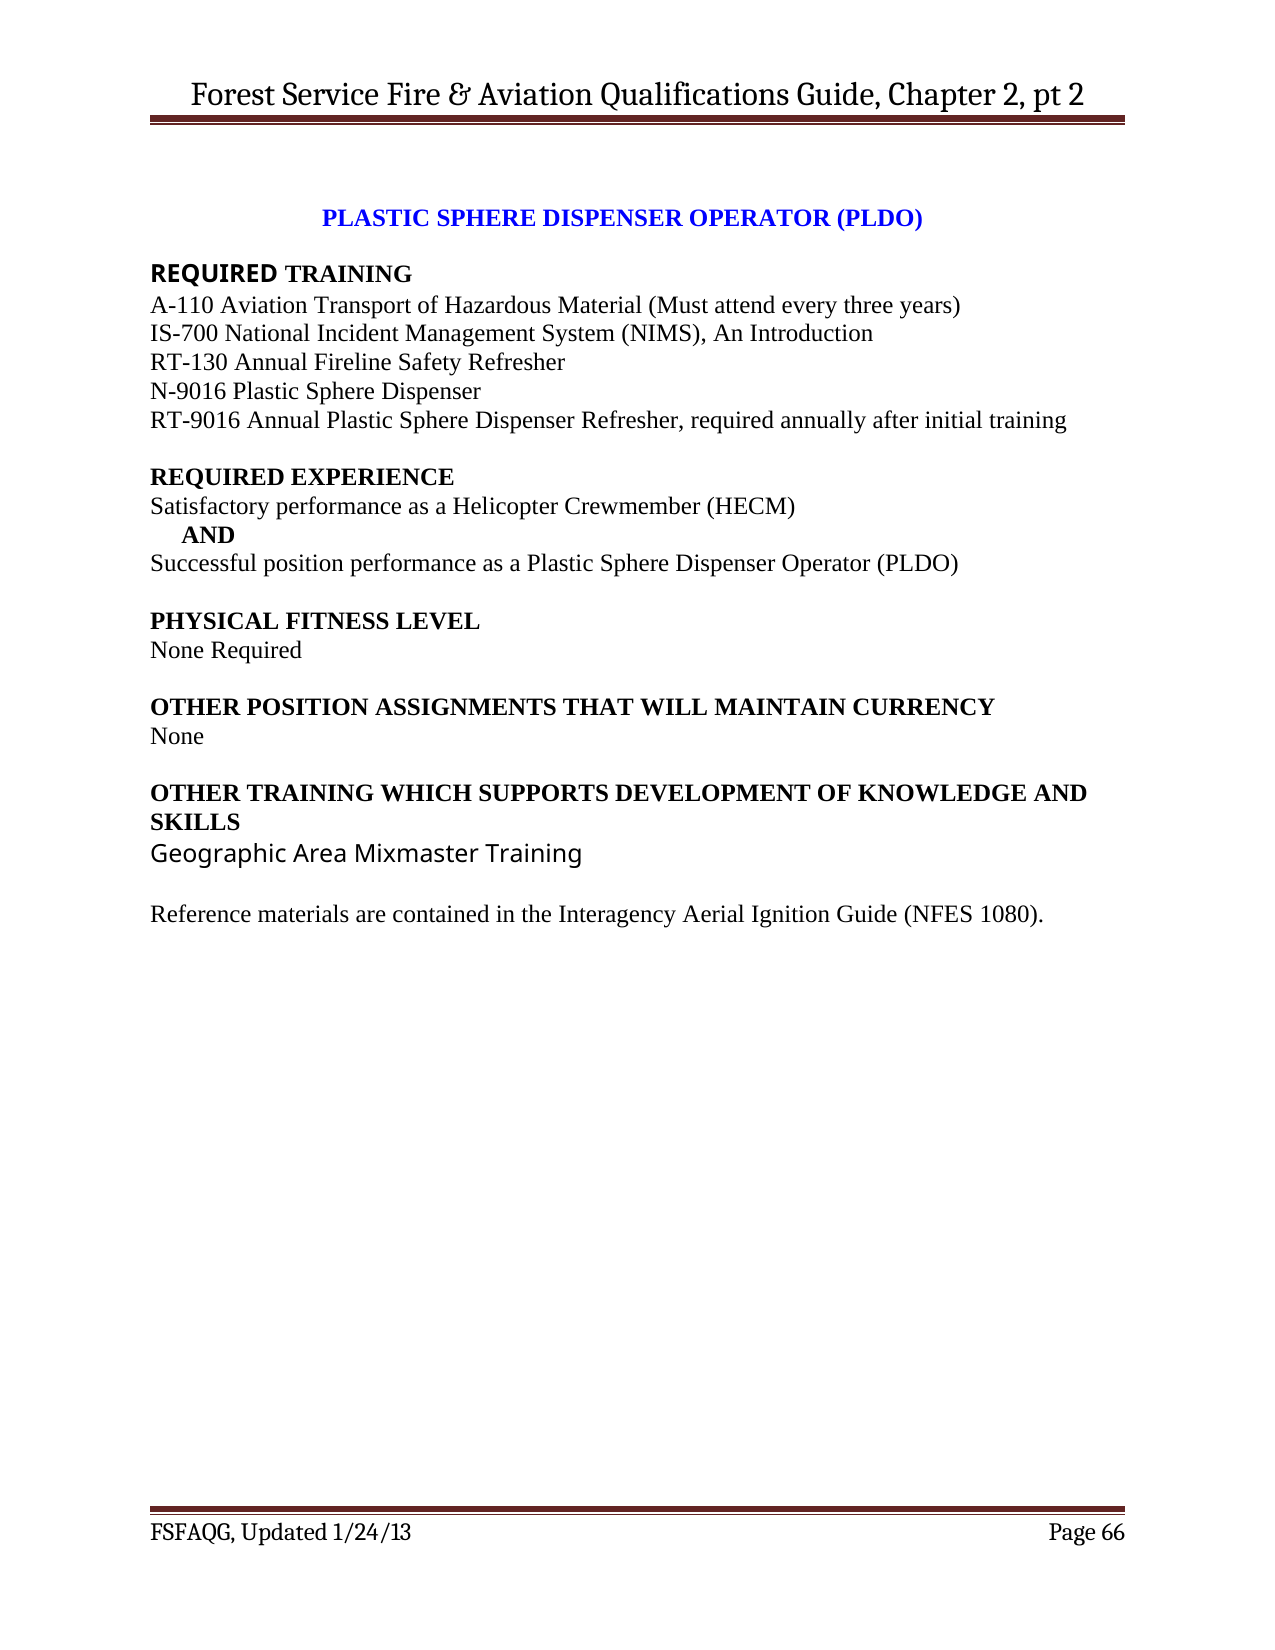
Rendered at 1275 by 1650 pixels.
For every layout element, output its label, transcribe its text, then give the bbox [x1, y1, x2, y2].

table_cell OTHER POSITION ASSIGNMENTS THAT WILL MAINTAIN CURRENCY None [139, 692, 1106, 778]
table_cell REQUIRED TRAINING A-110 Aviation Transport of Hazardous Material (Must attend every three years) IS-700 National Incident Management System (NIMS), An Introduction RT-130 Annual Fireline Safety Refresher N-9016 Plastic Sphere Dispenser RT-9016 Annual Plastic Sphere Dispenser Refresher, required annually after initial training [139, 256, 1106, 462]
table_header PLASTIC SPHERE DISPENSER OPERATOR (PLDO) [139, 179, 1106, 256]
table_cell OTHER TRAINING WHICH SUPPORTS DEVELOPMENT OF KNOWLEDGE AND SKILLS Geographic Area Mixmaster Training [139, 779, 1106, 899]
table_cell PHYSICAL FITNESS LEVEL None Required [139, 606, 1106, 692]
table_cell REQUIRED EXPERIENCE Satisfactory performance as a Helicopter Crewmember (HECM) AND Successful position performance as a Plastic Sphere Dispenser Operator (PLDO) [139, 462, 1106, 606]
table_cell Reference materials are contained in the Interagency Aerial Ignition Guide (NFES 1080). [139, 899, 1106, 956]
